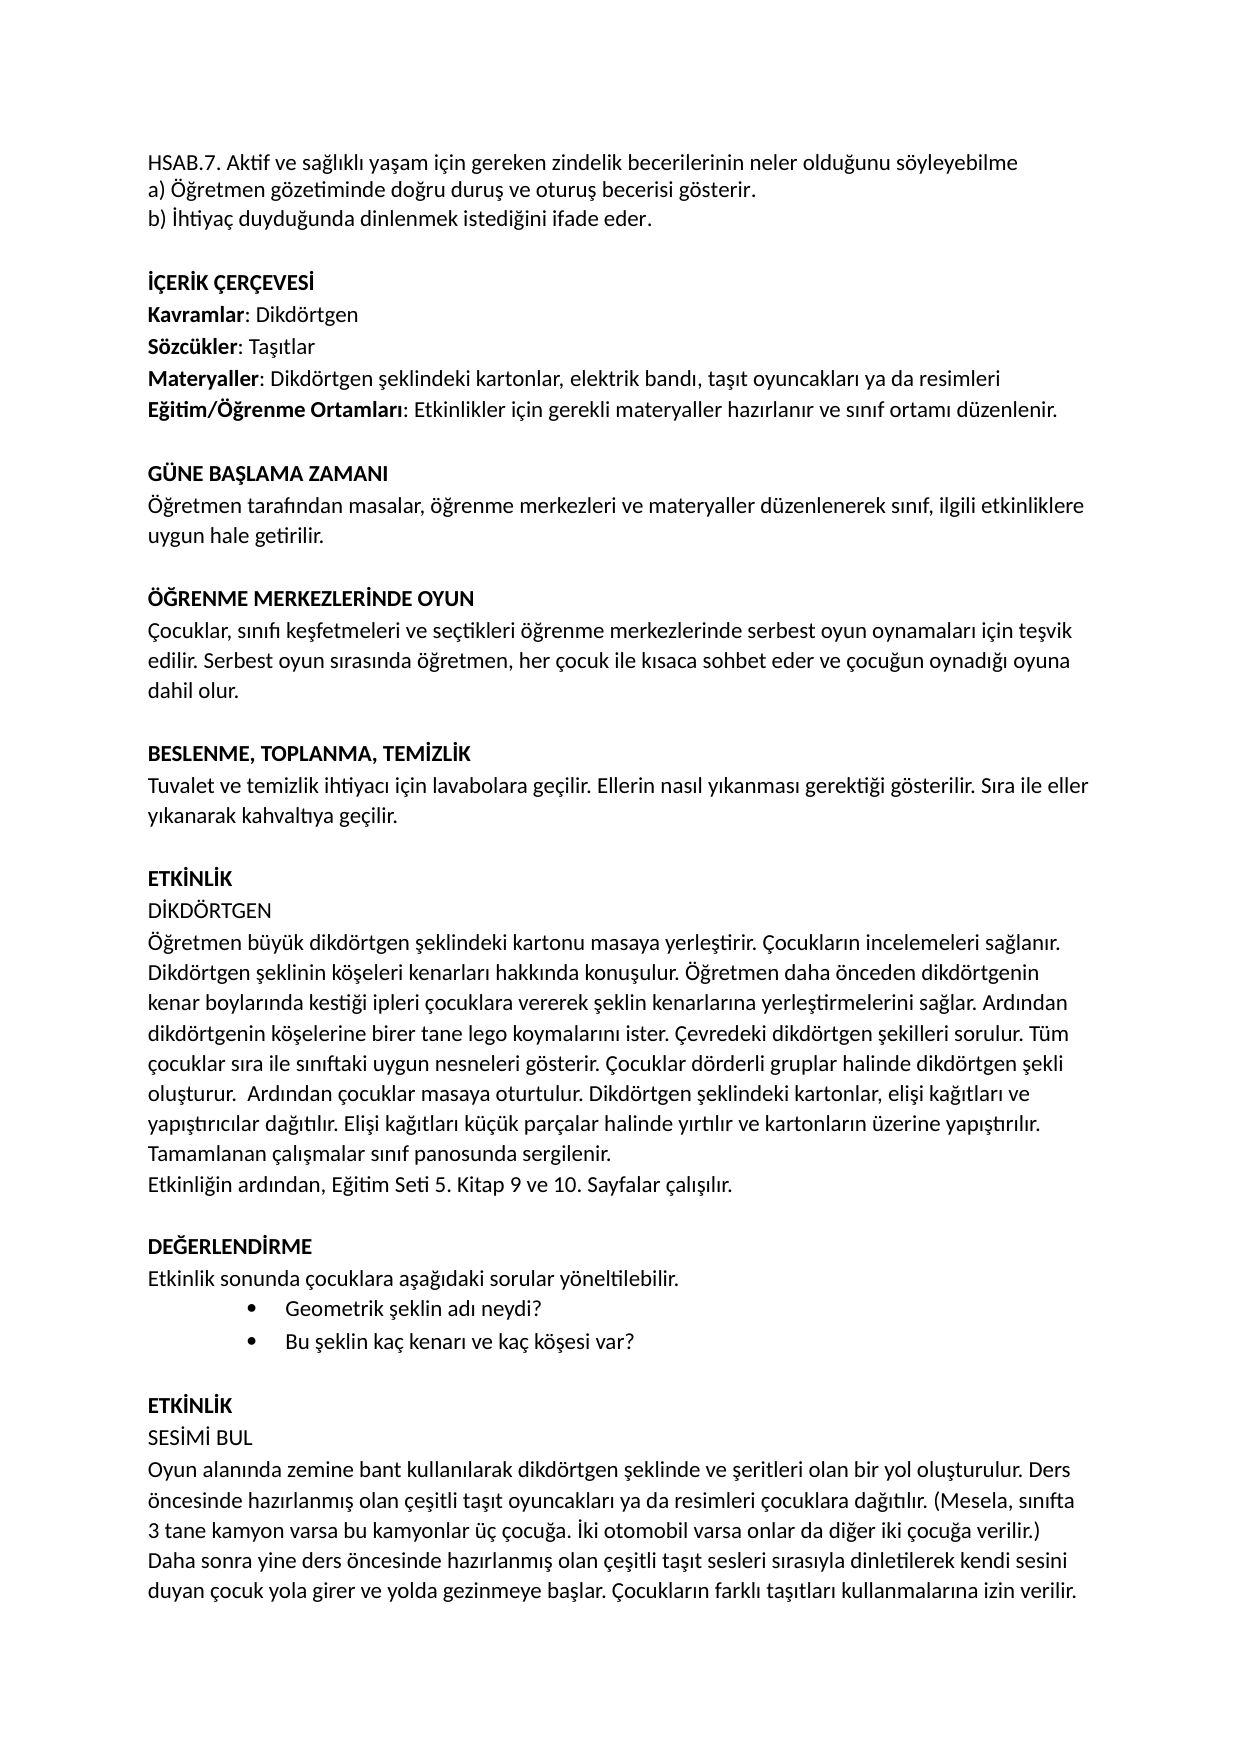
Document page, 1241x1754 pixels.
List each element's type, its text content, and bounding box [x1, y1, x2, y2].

text Kavramlar: Dikdörtgen [148, 300, 1093, 328]
list Geometrik şeklin adı neydi? [248, 1294, 1093, 1323]
text ÖĞRENME MERKEZLERİNDE OYUN [148, 584, 1093, 612]
text Etkinlik sonunda çocuklara aşağıdaki sorular yöneltilebilir. [148, 1264, 1093, 1292]
text Etkinliğin ardından, Eğitim Seti 5. Kitap 9 ve 10. Sayfalar çalışılır. [148, 1170, 1093, 1198]
text Eğitim/Öğrenme Ortamları: Etkinlikler için gerekli materyaller hazırlanır ve sınıf ortamı düzenlenir. [148, 395, 1093, 423]
text Öğretmen büyük dikdörtgen şeklindeki kartonu masaya yerleştirir. Çocukların incelemeleri sağlanır. Dikdörtgen şeklinin köşeleri kenarları hakkında konuşulur. Öğretmen daha önceden dikdörtgenin kenar boylarında kestiği ipleri çocuklara vererek şeklin kenarlarına yerleştirmelerini sağlar. Ardından dikdörtgenin köşelerine birer tane lego koymalarını ister. Çevredeki dikdörtgen şekilleri sorulur. Tüm çocuklar sıra ile sınıftaki uygun nesneleri gösterir. Çocuklar dörderli gruplar halinde dikdörtgen şekli oluşturur. Ardından çocuklar masaya oturtulur. Dikdörtgen şeklindeki kartonlar, elişi kağıtları ve yapıştırıcılar dağıtılır. Elişi kağıtları küçük parçalar halinde yırtılır ve kartonların üzerine yapıştırılır. Tamamlanan çalışmalar sınıf panosunda sergilenir. [148, 928, 1093, 1168]
text DEĞERLENDİRME [148, 1232, 1093, 1260]
text Sözcükler: Taşıtlar [148, 332, 1093, 360]
text Materyaller: Dikdörtgen şeklindeki kartonlar, elektrik bandı, taşıt oyuncakları ya da resimleri [148, 364, 1093, 393]
text GÜNE BAŞLAMA ZAMANI [148, 459, 1093, 487]
text DİKDÖRTGEN [148, 896, 1093, 924]
text a) Öğretmen gözetiminde doğru duruş ve oturuş becerisi gösterir. [148, 176, 1093, 204]
text BESLENME, TOPLANMA, TEMİZLİK [148, 739, 1093, 767]
text Daha sonra yine ders öncesinde hazırlanmış olan çeşitli taşıt sesleri sırasıyla dinletilerek kendi sesini duyan çocuk yola girer ve yolda gezinmeye başlar. Çocukların farklı taşıtları kullanmalarına izin verilir. [148, 1546, 1093, 1604]
text Öğretmen tarafından masalar, öğrenme merkezleri ve materyaller düzenlenerek sınıf, ilgili etkinliklere uygun hale getirilir. [148, 491, 1093, 549]
text İÇERİK ÇERÇEVESİ [148, 268, 1093, 296]
text ETKİNLİK [148, 864, 1093, 892]
text b) İhtiyaç duyduğunda dinlenmek istediğini ifade eder. [148, 204, 1093, 232]
text SESİMİ BUL [148, 1423, 1093, 1451]
list Bu şeklin kaç kenarı ve kaç köşesi var? [248, 1327, 1093, 1355]
text Tuvalet ve temizlik ihtiyacı için lavabolara geçilir. Ellerin nasıl yıkanması gerektiği gösterilir. Sıra ile eller yıkanarak kahvaltıya geçilir. [148, 771, 1093, 829]
text Çocuklar, sınıfı keşfetmeleri ve seçtikleri öğrenme merkezlerinde serbest oyun oynamaları için teşvik edilir. Serbest oyun sırasında öğretmen, her çocuk ile kısaca sohbet eder ve çocuğun oynadığı oyuna dahil olur. [148, 616, 1093, 704]
text Oyun alanında zemine bant kullanılarak dikdörtgen şeklinde ve şeritleri olan bir yol oluşturulur. Ders öncesinde hazırlanmış olan çeşitli taşıt oyuncakları ya da resimleri çocuklara dağıtılır. (Mesela, sınıfta 3 tane kamyon varsa bu kamyonlar üç çocuğa. İki otomobil varsa onlar da diğer iki çocuğa verilir.) [148, 1456, 1093, 1544]
text ETKİNLİK [148, 1391, 1093, 1419]
text HSAB.7. Aktif ve sağlıklı yaşam için gereken zindelik becerilerinin neler olduğunu söyleyebilme [148, 148, 1093, 176]
